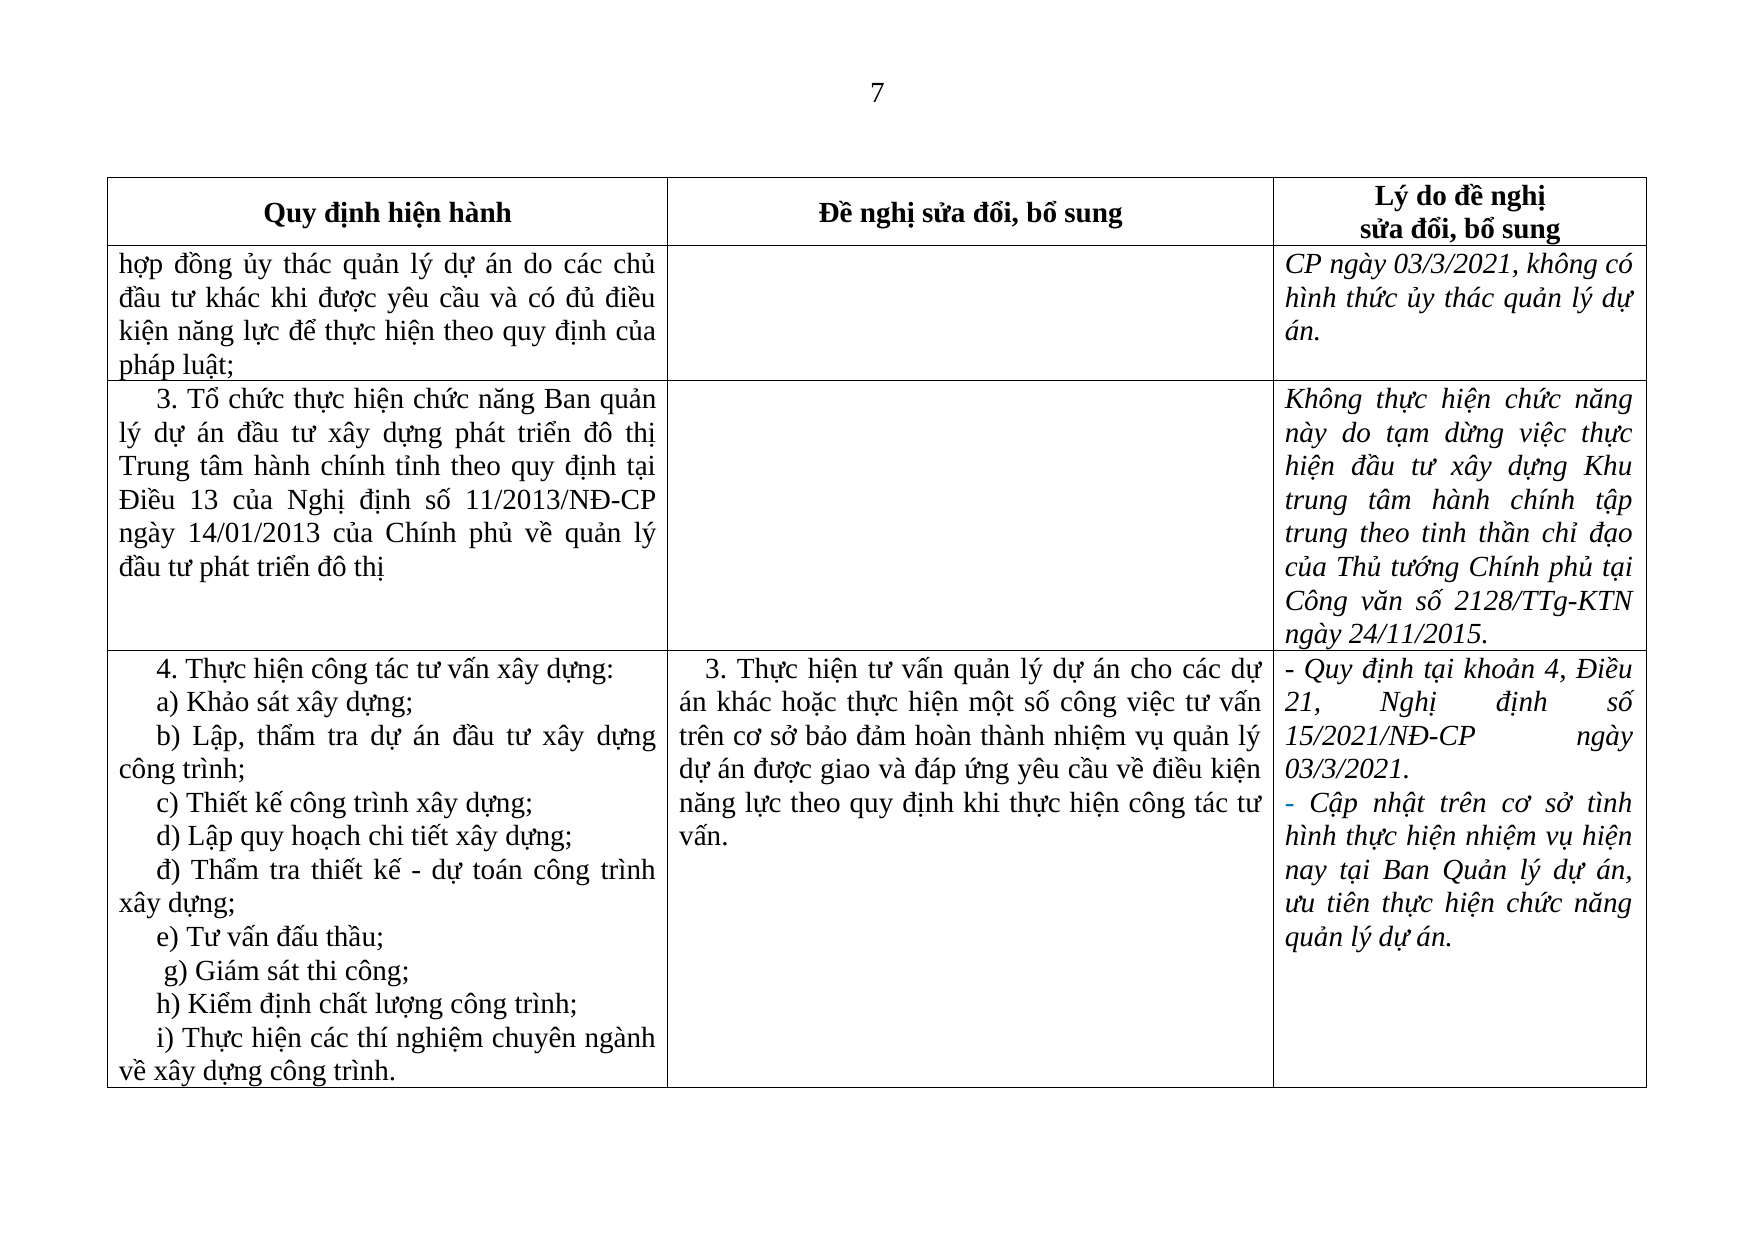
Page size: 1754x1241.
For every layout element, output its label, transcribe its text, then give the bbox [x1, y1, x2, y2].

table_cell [668, 246, 1273, 380]
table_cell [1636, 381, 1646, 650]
table_header Quy định hiện hành [108, 178, 667, 245]
table_cell 4. Thực hiện công tác tư vấn xây dựng: a) Khảo sát xây dựng; b) Lập, thẩm tra dự án đầu tư xây dựng công trình; c) Thiết kế công trình xây dựng; d) Lập quy hoạch chi tiết xây dựng; đ) Thẩm tra thiết kế - dự toán công trình xây dựng; e) Tư vấn đấu thầu; g) Giám sát thi công; h) Kiểm định chất lượng công trình; i) Thực hiện các thí nghiệm chuyên ngành về xây dựng công trình. [108, 651, 667, 1087]
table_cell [108, 246, 667, 380]
table_header Đề nghị sửa đổi, bổ sung [668, 178, 1273, 245]
table_cell - Quy định tại khoản 4, Điều 21, Nghị định số 15/2021/NĐ-CP ngày 03/3/2021. - Cập nhật trên cơ sở tình hình thực hiện nhiệm vụ hiện nay tại Ban Quản lý dự án, ưu tiên thực hiện chức năng quản lý dự án. [1274, 651, 1646, 1087]
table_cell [1274, 246, 1646, 380]
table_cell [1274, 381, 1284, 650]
table_cell [668, 381, 1273, 650]
table_header Lý do đề nghị sửa đổi, bổ sung [1274, 178, 1646, 245]
table_cell 3. Thực hiện tư vấn quản lý dự án cho các dự án khác hoặc thực hiện một số công việc tư vấn trên cơ sở bảo đảm hoàn thành nhiệm vụ quản lý dự án được giao và đáp ứng yêu cầu về điều kiện năng lực theo quy định khi thực hiện công tác tư vấn. [668, 651, 1273, 1087]
table_cell 3. Tổ chức thực hiện chức năng Ban quản lý dự án đầu tư xây dựng phát triển đô thị Trung tâm hành chính tỉnh theo quy định tại Điều 13 của Nghị định số 11/2013/NĐ-CP ngày 14/01/2013 của Chính phủ về quản lý đầu tư phát triển đô thị [108, 381, 667, 650]
